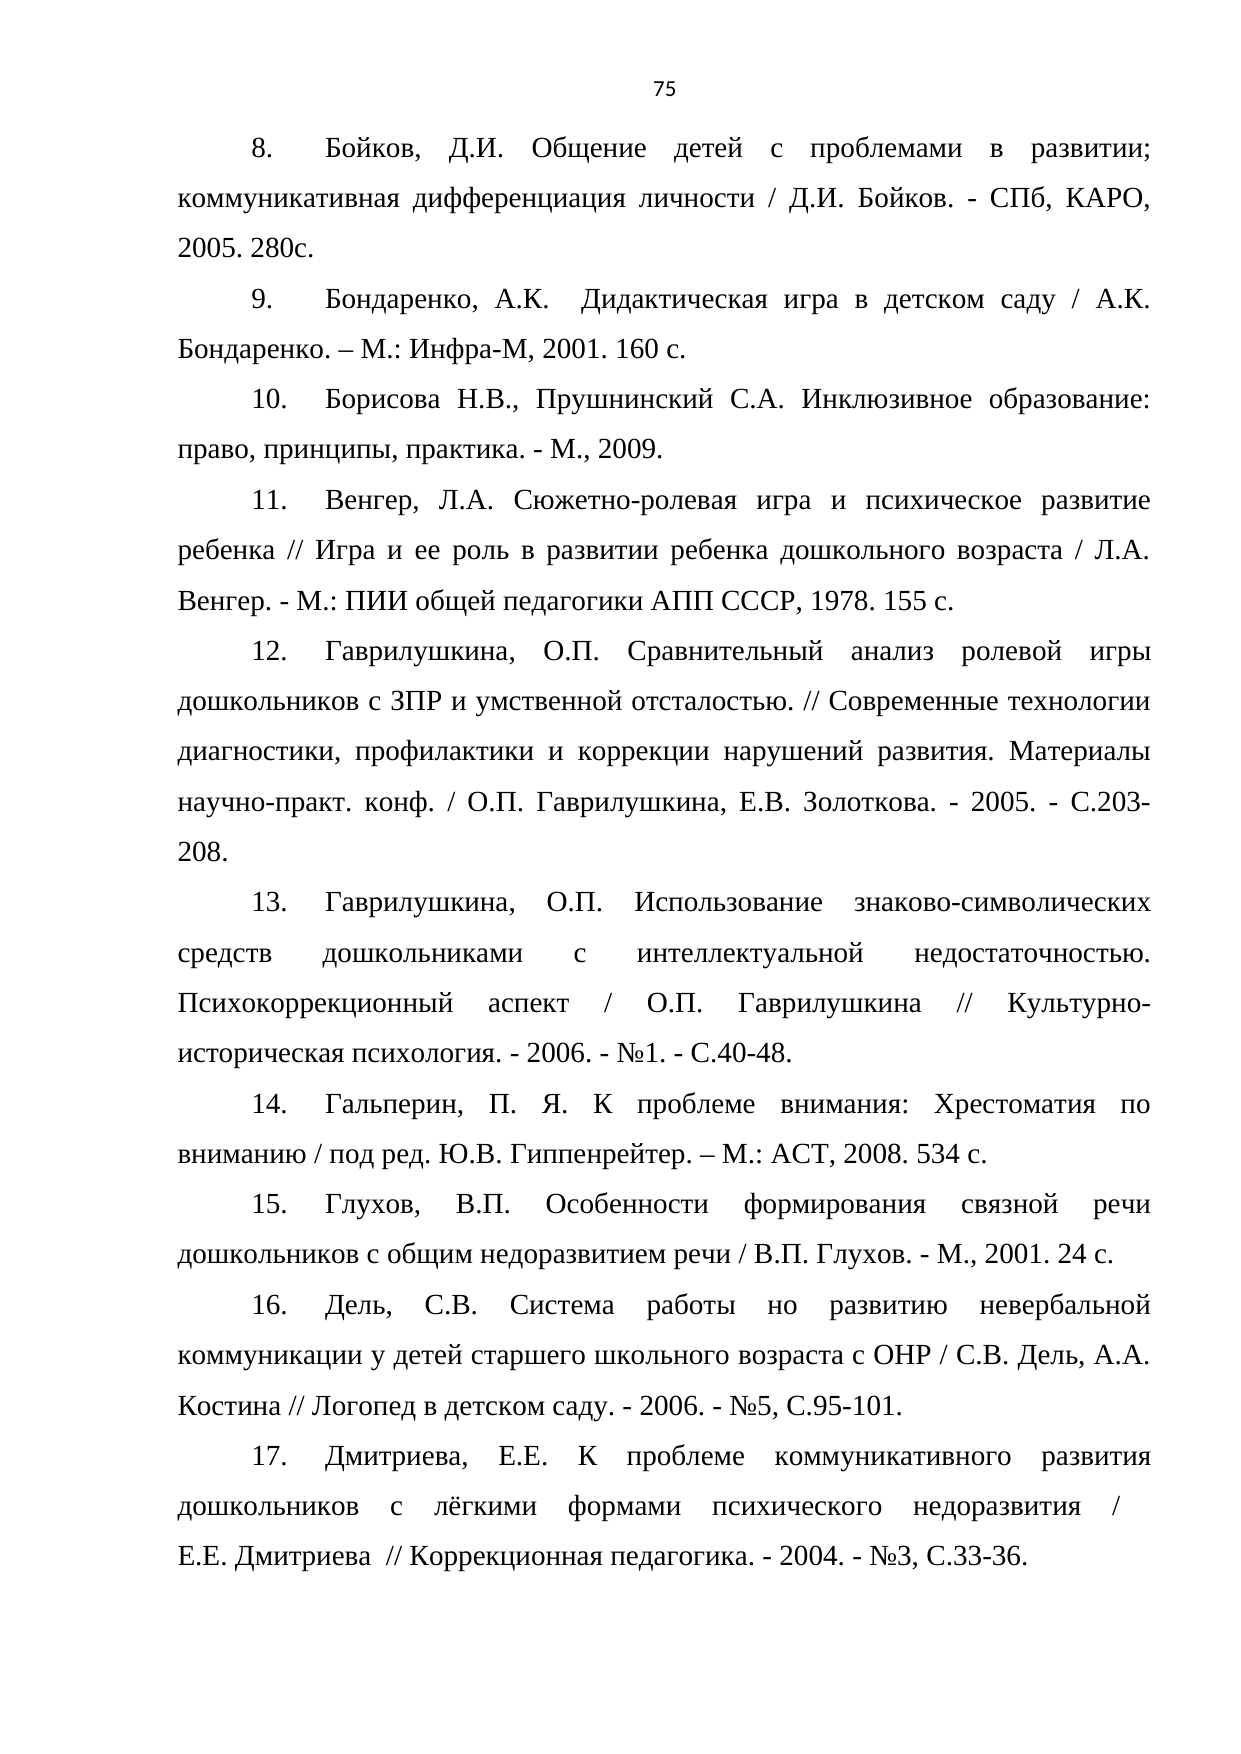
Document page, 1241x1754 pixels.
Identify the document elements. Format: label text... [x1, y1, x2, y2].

list Гаврилушкина, О.П. Сравнительный анализ ролевой игры дошкольников с ЗПР и умственной отсталостью. // Современные технологии диагностики, профилактики и коррекции нарушений развития. Материалы научно-практ. конф. / О.П. Гаврилушкина, Е.В. Золоткова. - 2005. - С.203-208. [177, 633, 1152, 868]
list Дель, С.В. Система работы но развитию невербальной коммуникации у детей старшего школьного возраста с ОНР / С.В. Дель, А.А. Костина // Логопед в детском саду. - 2006. - №5, С.95-101. [177, 1287, 1152, 1421]
list Бойков, Д.И. Общение детей с проблемами в развитии; коммуникативная дифференциация личности / Д.И. Бойков. - СПб, КАРО, 2005. 280с. [177, 130, 1152, 264]
list Венгер, Л.А. Сюжетно-ролевая игра и психическое развитие ребенка // Игра и ее роль в развитии ребенка дошкольного возраста / Л.А. Венгер. - М.: ПИИ общей педагогики АПП СССР, 1978. 155 с. [177, 482, 1152, 616]
list Дмитриева, Е.Е. К проблеме коммуникативного развития дошкольников с лёгкими формами психического недоразвития / Е.Е. Дмитриева // Коррекционная педагогика. - 2004. - №3, С.33-36. [177, 1438, 1152, 1572]
list Гаврилушкина, О.П. Использование знаково-символических средств дошкольниками с интеллектуальной недостаточностью. Психокоррекционный аспект / О.П. Гаврилушкина // Культурно-историческая психология. - 2006. - №1. - С.40-48. [177, 884, 1152, 1069]
list Борисова Н.В., Прушнинский С.А. Инклюзивное образование: право, принципы, практика. - М., 2009. [177, 381, 1152, 465]
list Глухов, В.П. Особенности формирования связной речи дошкольников с общим недоразвитием речи / В.П. Глухов. - М., 2001. 24 с. [177, 1186, 1152, 1270]
list Бондаренко, А.К. Дидактическая игра в детском саду / А.К. Бондаренко. – М.: Инфра-М, 2001. 160 с. [177, 281, 1152, 364]
list Гальперин, П. Я. К проблеме внимания: Хрестоматия по вниманию / под ред. Ю.В. Гиппенрейтер. – М.: АСТ, 2008. 534 с. [177, 1086, 1152, 1169]
